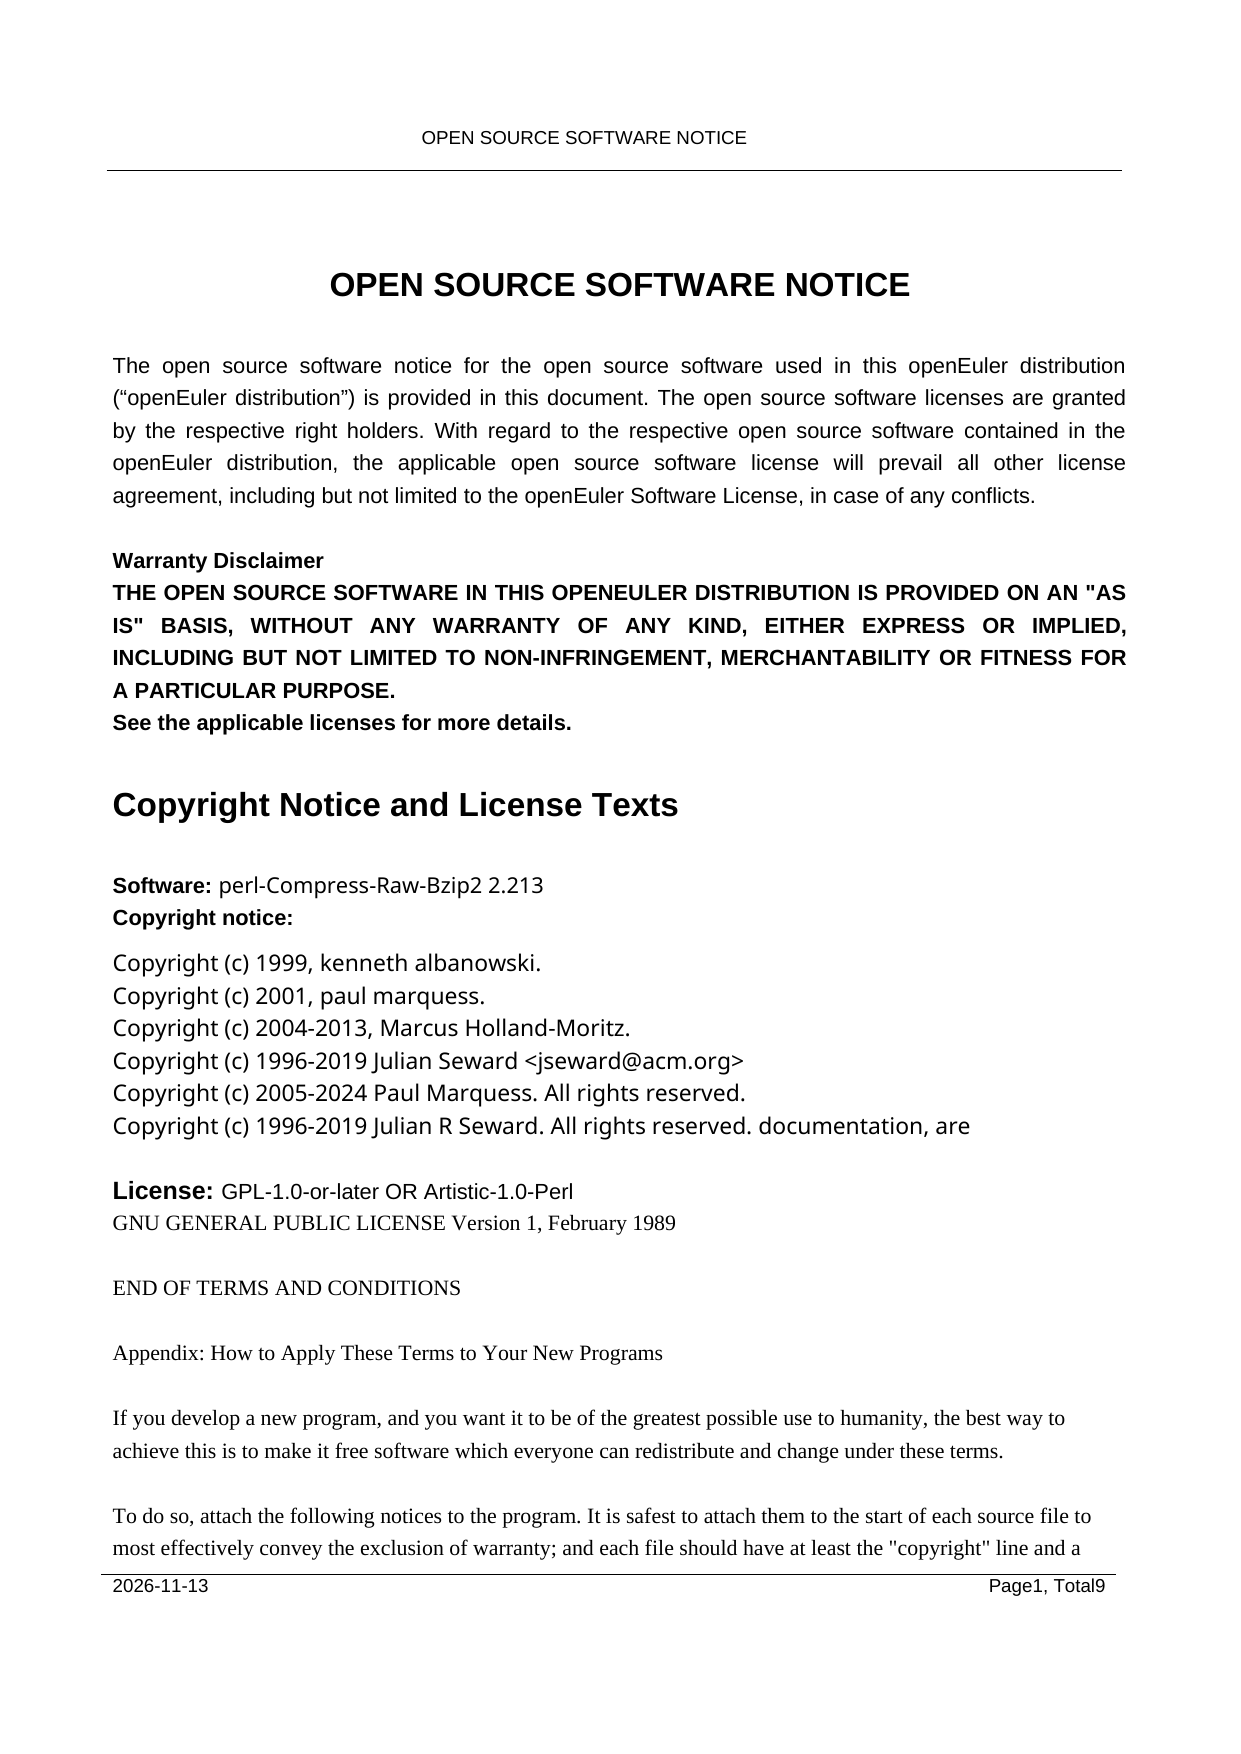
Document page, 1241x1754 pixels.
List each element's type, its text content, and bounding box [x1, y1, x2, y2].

text Copyright notice: [112, 901, 1128, 934]
text THE OPEN SOURCE SOFTWARE IN THIS OPENEULER DISTRIBUTION IS PROVIDED ON AN "AS IS" BASIS, WITHOUT ANY WARRANTY OF ANY KIND, EITHER EXPRESS OR IMPLIED, INCLUDING BUT NOT LIMITED TO NON-INFRINGEMENT, MERCHANTABILITY OR FITNESS FOR A PARTICULAR PURPOSE. See the applicable licenses for more details. [112, 576, 1128, 739]
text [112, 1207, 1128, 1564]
title Software: perl-Compress-Raw-Bzip2 2.213 [112, 869, 1128, 901]
text The open source software notice for the open source software used in this openEuler distribution (“openEuler distribution”) is provided in this document. The open source software licenses are granted by the respective right holders. With regard to the respective open source software contained in the openEuler distribution, the applicable open source software license will prevail all other license agreement, including but not limited to the openEuler Software License, in case of any conflicts. [112, 349, 1128, 511]
text Copyright Notice and License Texts [112, 771, 1128, 836]
text Warranty Disclaimer [112, 544, 1128, 576]
text OPEN SOURCE SOFTWARE NOTICE [112, 251, 1128, 316]
text License: GPL-1.0-or-later OR Artistic-1.0-Perl [112, 1174, 1128, 1207]
text Copyright (c) 1999, kenneth albanowski. Copyright (c) 2001, paul marquess. Copyright (c) 2004-2013, Marcus Holland-Moritz. Copyright (c) 1996-2019 Julian Seward <jseward@acm.org> Copyright (c) 2005-2024 Paul Marquess. All rights reserved. Copyright (c) 1996-2019 Julian R Seward. All rights reserved. documentation, are [112, 947, 1128, 1174]
